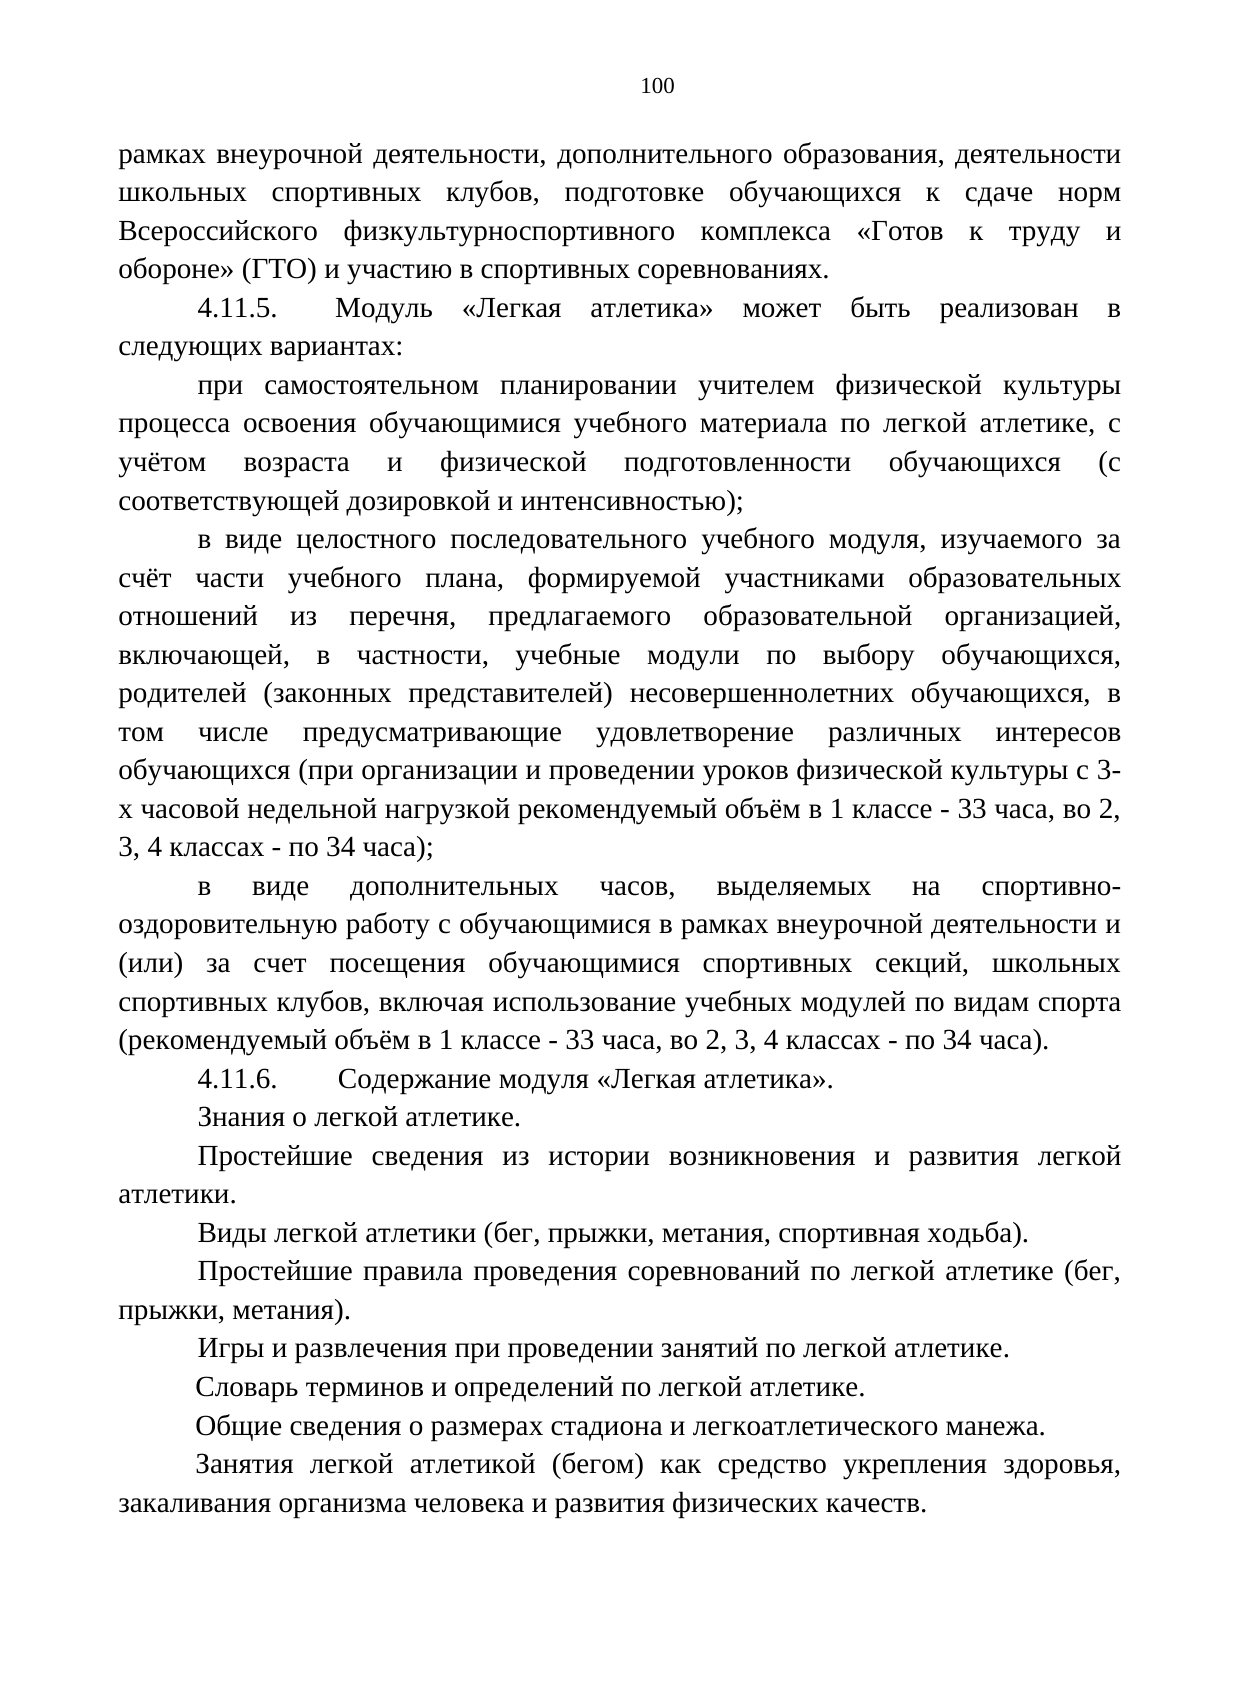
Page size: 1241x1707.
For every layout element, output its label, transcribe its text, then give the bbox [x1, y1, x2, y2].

text в виде целостного последовательного учебного модуля, изучаемого за счёт части учебного плана, формируемой участниками образовательных отношений из перечня, предлагаемого образовательной организацией, включающей, в частности, учебные модули по выбору обучающихся, родителей (законных представителей) несовершеннолетних обучающихся, в том числе предусматривающие удовлетворение различных интересов обучающихся (при организации и проведении уроков физической культуры с 3-х часовой недельной нагрузкой рекомендуемый объём в 1 классе - 33 часа, во 2, 3, 4 классах - по 34 часа); [118, 521, 1122, 863]
text Занятия легкой атлетикой (бегом) как средство укрепления здоровья, закаливания организма человека и развития физических качеств. [118, 1446, 1122, 1518]
text Общие сведения о размерах стадиона и легкоатлетического манежа. [118, 1408, 1122, 1441]
list Содержание модуля «Легкая атлетика». [118, 1061, 1122, 1094]
text Игры и развлечения при проведении занятий по легкой атлетике. [118, 1331, 1122, 1364]
text Простейшие сведения из истории возникновения и развития легкой атлетики. [118, 1138, 1122, 1210]
text Виды легкой атлетики (бег, прыжки, метания, спортивная ходьба). [118, 1215, 1122, 1248]
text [118, 136, 1122, 285]
text при самостоятельном планировании учителем физической культуры процесса освоения обучающимися учебного материала по легкой атлетике, с учётом возраста и физической подготовленности обучающихся (с соответствующей дозировкой и интенсивностью); [118, 367, 1122, 516]
text Простейшие правила проведения соревнований по легкой атлетике (бег, прыжки, метания). [118, 1253, 1122, 1326]
text Знания о легкой атлетике. [118, 1099, 1122, 1133]
list Модуль «Легкая атлетика» может быть реализован в следующих вариантах: [118, 290, 1122, 362]
text в виде дополнительных часов, выделяемых на спортивно-оздоровительную работу с обучающимися в рамках внеурочной деятельности и (или) за счет посещения обучающимися спортивных секций, школьных спортивных клубов, включая использование учебных модулей по видам спорта (рекомендуемый объём в 1 классе - 33 часа, во 2, 3, 4 классах - по 34 часа). [118, 868, 1122, 1056]
text Словарь терминов и определений по легкой атлетике. [118, 1369, 1122, 1403]
